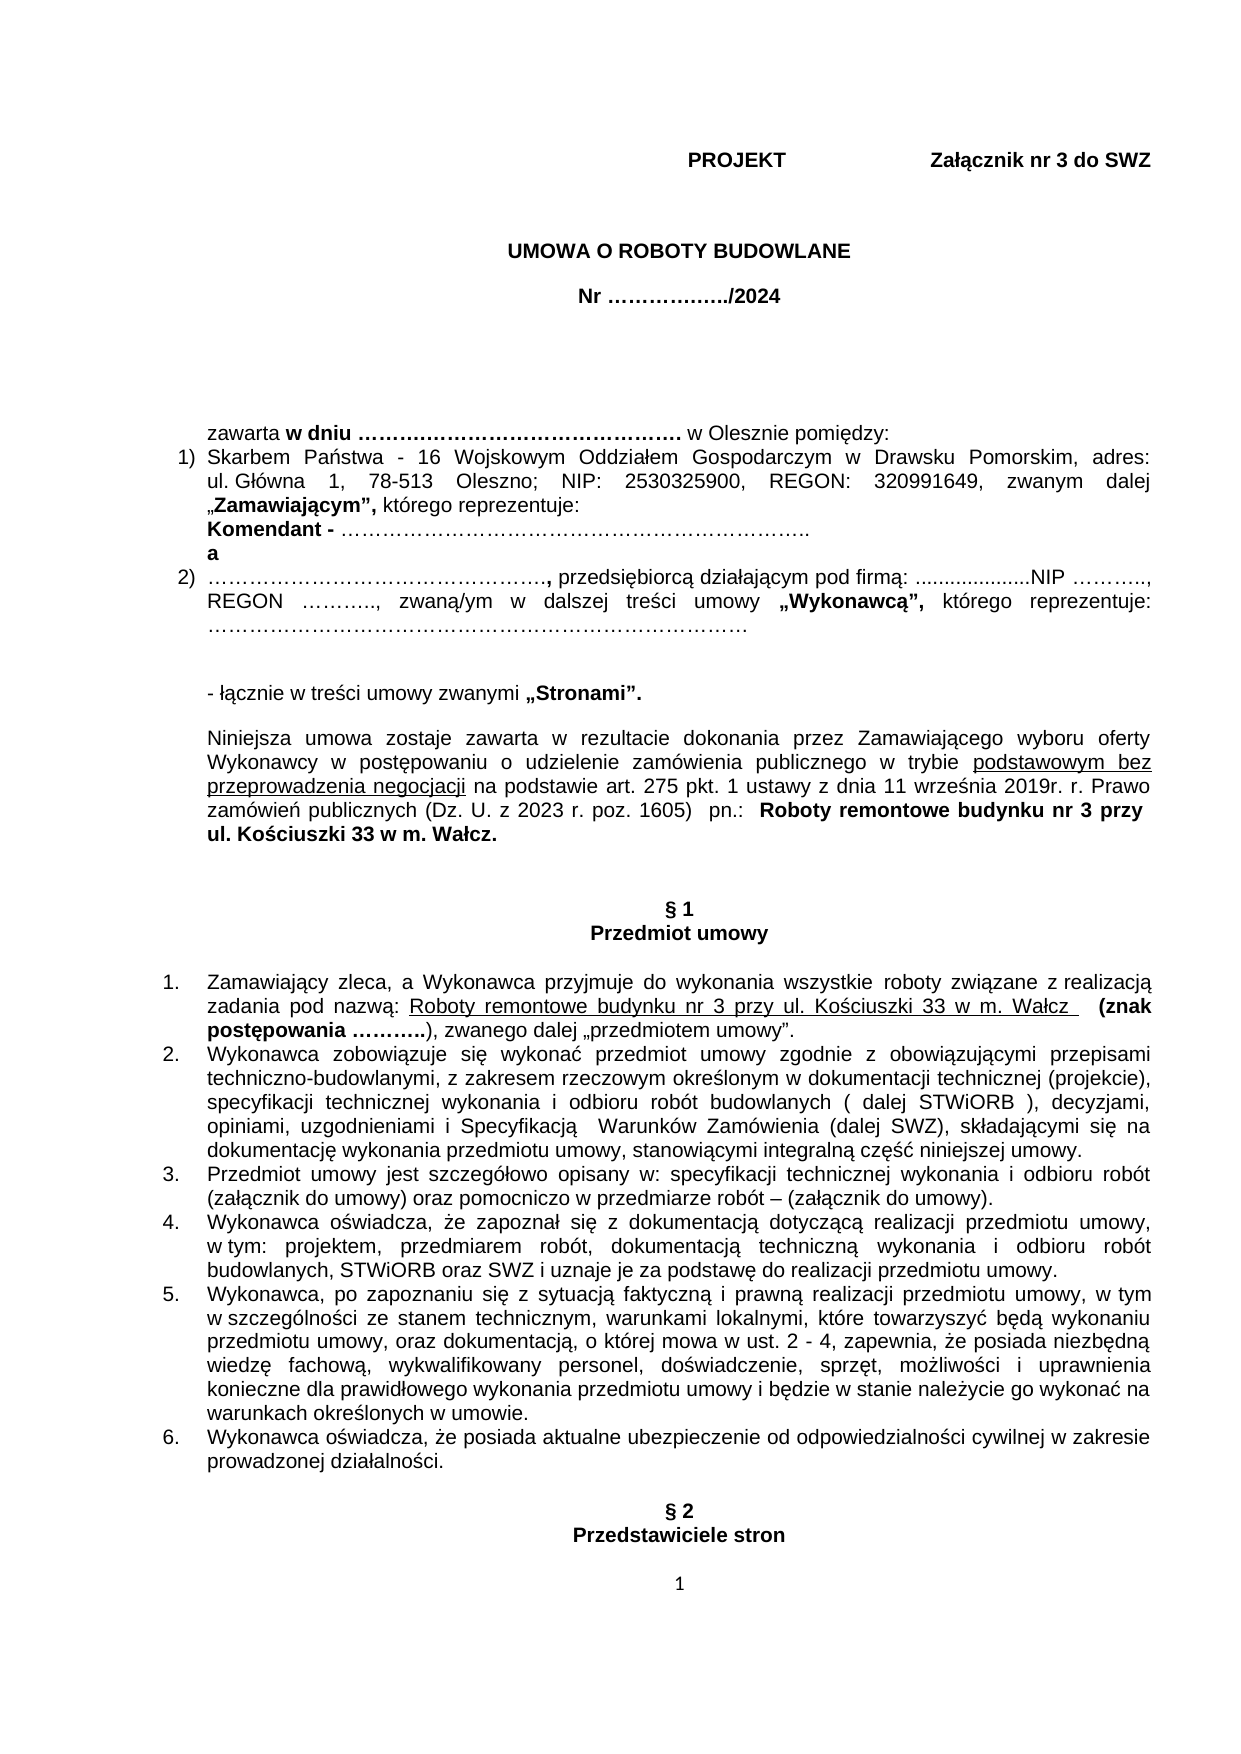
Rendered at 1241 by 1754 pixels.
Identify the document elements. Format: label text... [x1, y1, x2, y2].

list Skarbem Państwa - 16 Wojskowym Oddziałem Gospodarczym w Drawsku Pomorskim, adres: ul. Główna 1, 78-513 Oleszno; NIP: 2530325900, REGON: 320991649, zwanym dalej „Zamawiającym”, którego reprezentuje: [177, 445, 1152, 517]
text Niniejsza umowa zostaje zawarta w rezultacie dokonania przez Zamawiającego wyboru oferty Wykonawcy w postępowaniu o udzielenie zamówienia publicznego w trybie podstawowym bez przeprowadzenia negocjacji na podstawie art. 275 pkt. 1 ustawy z dnia 11 września 2019r. r. Prawo zamówień publicznych (Dz. U. z 2023 r. poz. 1605) pn.: Roboty remontowe budynku nr 3 przy ul. Kościuszki 33 w m. Wałcz. [207, 726, 1152, 846]
text Nr ………….…../2024 [207, 283, 1152, 307]
text § 1 [207, 897, 1152, 921]
list Wykonawca oświadcza, że zapoznał się z dokumentacją dotyczącą realizacji przedmiotu umowy, w tym: projektem, przedmiarem robót, dokumentacją techniczną wykonania i odbioru robót budowlanych, STWiORB oraz SWZ i uznaje je za podstawę do realizacji przedmiotu umowy. [162, 1209, 1152, 1281]
text Przedmiot umowy [207, 921, 1152, 944]
text - łącznie w treści umowy zwanymi „Stronami”. [207, 681, 1152, 705]
text Przedstawiciele stron [207, 1522, 1152, 1546]
list Zamawiający zleca, a Wykonawca przyjmuje do wykonania wszystkie roboty związane z realizacją zadania pod nazwą: Roboty remontowe budynku nr 3 przy ul. Kościuszki 33 w m. Wałcz (znak postępowania ………..), zwanego dalej „przedmiotem umowy”. [162, 970, 1152, 1042]
text PROJEKT Załącznik nr 3 do SWZ [207, 148, 1152, 172]
text zawarta w dniu ……….………………………………. w Olesznie pomiędzy: [207, 421, 1152, 445]
list Wykonawca, po zapoznaniu się z sytuacją faktyczną i prawną realizacji przedmiotu umowy, w tym w szczególności ze stanem technicznym, warunkami lokalnymi, które towarzyszyć będą wykonaniu przedmiotu umowy, oraz dokumentacją, o której mowa w ust. 2 - 4, zapewnia, że posiada niezbędną wiedzę fachową, wykwalifikowany personel, doświadczenie, sprzęt, możliwości i uprawnienia konieczne dla prawidłowego wykonania przedmiotu umowy i będzie w stanie należycie go wykonać na warunkach określonych w umowie. [162, 1281, 1152, 1425]
list …………………………………………., przedsiębiorcą działającym pod firmą: ....................NIP ……….., REGON ……….., zwaną/ym w dalszej treści umowy „Wykonawcą”, którego reprezentuje: …………………………………………………………………… [177, 564, 1152, 636]
list Wykonawca oświadcza, że posiada aktualne ubezpieczenie od odpowiedzialności cywilnej w zakresie prowadzonej działalności. [162, 1425, 1152, 1473]
list Wykonawca zobowiązuje się wykonać przedmiot umowy zgodnie z obowiązującymi przepisami techniczno-budowlanymi, z zakresem rzeczowym określonym w dokumentacji technicznej (projekcie), specyfikacji technicznej wykonania i odbioru robót budowlanych ( dalej STWiORB ), decyzjami, opiniami, uzgodnieniami i Specyfikacją Warunków Zamówienia (dalej SWZ), składającymi się na dokumentację wykonania przedmiotu umowy, stanowiącymi integralną część niniejszej umowy. [162, 1042, 1152, 1162]
list Przedmiot umowy jest szczegółowo opisany w: specyfikacji technicznej wykonania i odbioru robót (załącznik do umowy) oraz pomocniczo w przedmiarze robót – (załącznik do umowy). [162, 1162, 1152, 1209]
text Komendant - ………………………………………………………….. [207, 517, 1152, 541]
text a [207, 541, 1152, 564]
text § 2 [207, 1498, 1152, 1522]
text UMOWA O ROBOTY BUDOWLANE [207, 239, 1152, 263]
